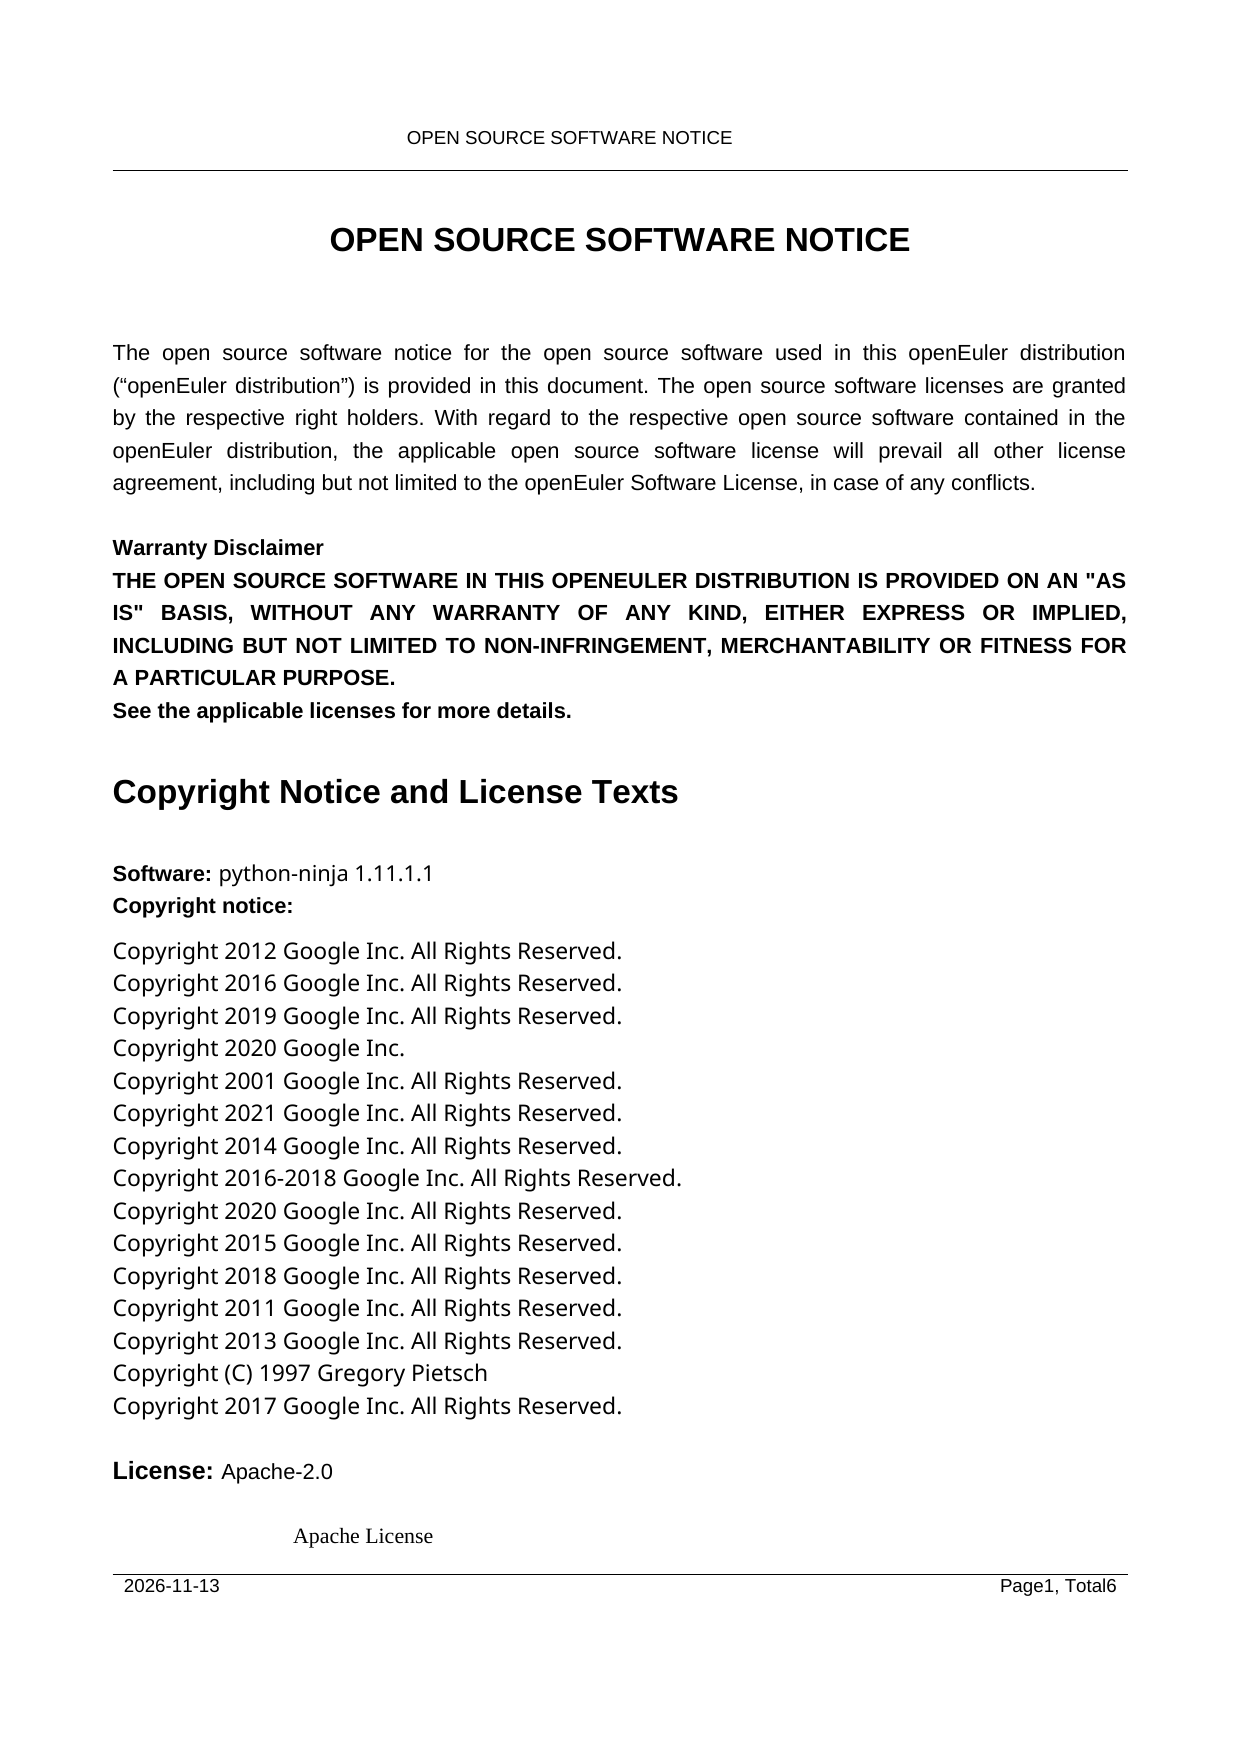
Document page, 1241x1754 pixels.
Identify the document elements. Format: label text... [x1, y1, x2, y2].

text THE OPEN SOURCE SOFTWARE IN THIS OPENEULER DISTRIBUTION IS PROVIDED ON AN "AS IS" BASIS, WITHOUT ANY WARRANTY OF ANY KIND, EITHER EXPRESS OR IMPLIED, INCLUDING BUT NOT LIMITED TO NON-INFRINGEMENT, MERCHANTABILITY OR FITNESS FOR A PARTICULAR PURPOSE. See the applicable licenses for more details. [112, 564, 1128, 726]
text License: Apache-2.0 [112, 1454, 1128, 1486]
text The open source software notice for the open source software used in this openEuler distribution (“openEuler distribution”) is provided in this document. The open source software licenses are granted by the respective right holders. With regard to the respective open source software contained in the openEuler distribution, the applicable open source software license will prevail all other license agreement, including but not limited to the openEuler Software License, in case of any conflicts. [112, 336, 1128, 499]
text Copyright 2012 Google Inc. All Rights Reserved. Copyright 2016 Google Inc. All Rights Reserved. Copyright 2019 Google Inc. All Rights Reserved. Copyright 2020 Google Inc. Copyright 2001 Google Inc. All Rights Reserved. Copyright 2021 Google Inc. All Rights Reserved. Copyright 2014 Google Inc. All Rights Reserved. Copyright 2016-2018 Google Inc. All Rights Reserved. Copyright 2020 Google Inc. All Rights Reserved. Copyright 2015 Google Inc. All Rights Reserved. Copyright 2018 Google Inc. All Rights Reserved. Copyright 2011 Google Inc. All Rights Reserved. Copyright 2013 Google Inc. All Rights Reserved. Copyright (C) 1997 Gregory Pietsch Copyright 2017 Google Inc. All Rights Reserved. [112, 934, 1128, 1454]
text Copyright Notice and License Texts [112, 759, 1128, 824]
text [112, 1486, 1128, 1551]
text Copyright notice: [112, 889, 1128, 921]
title Software: python-ninja 1.11.1.1 [112, 856, 1128, 889]
text OPEN SOURCE SOFTWARE NOTICE [112, 206, 1128, 271]
text Warranty Disclaimer [112, 531, 1128, 564]
